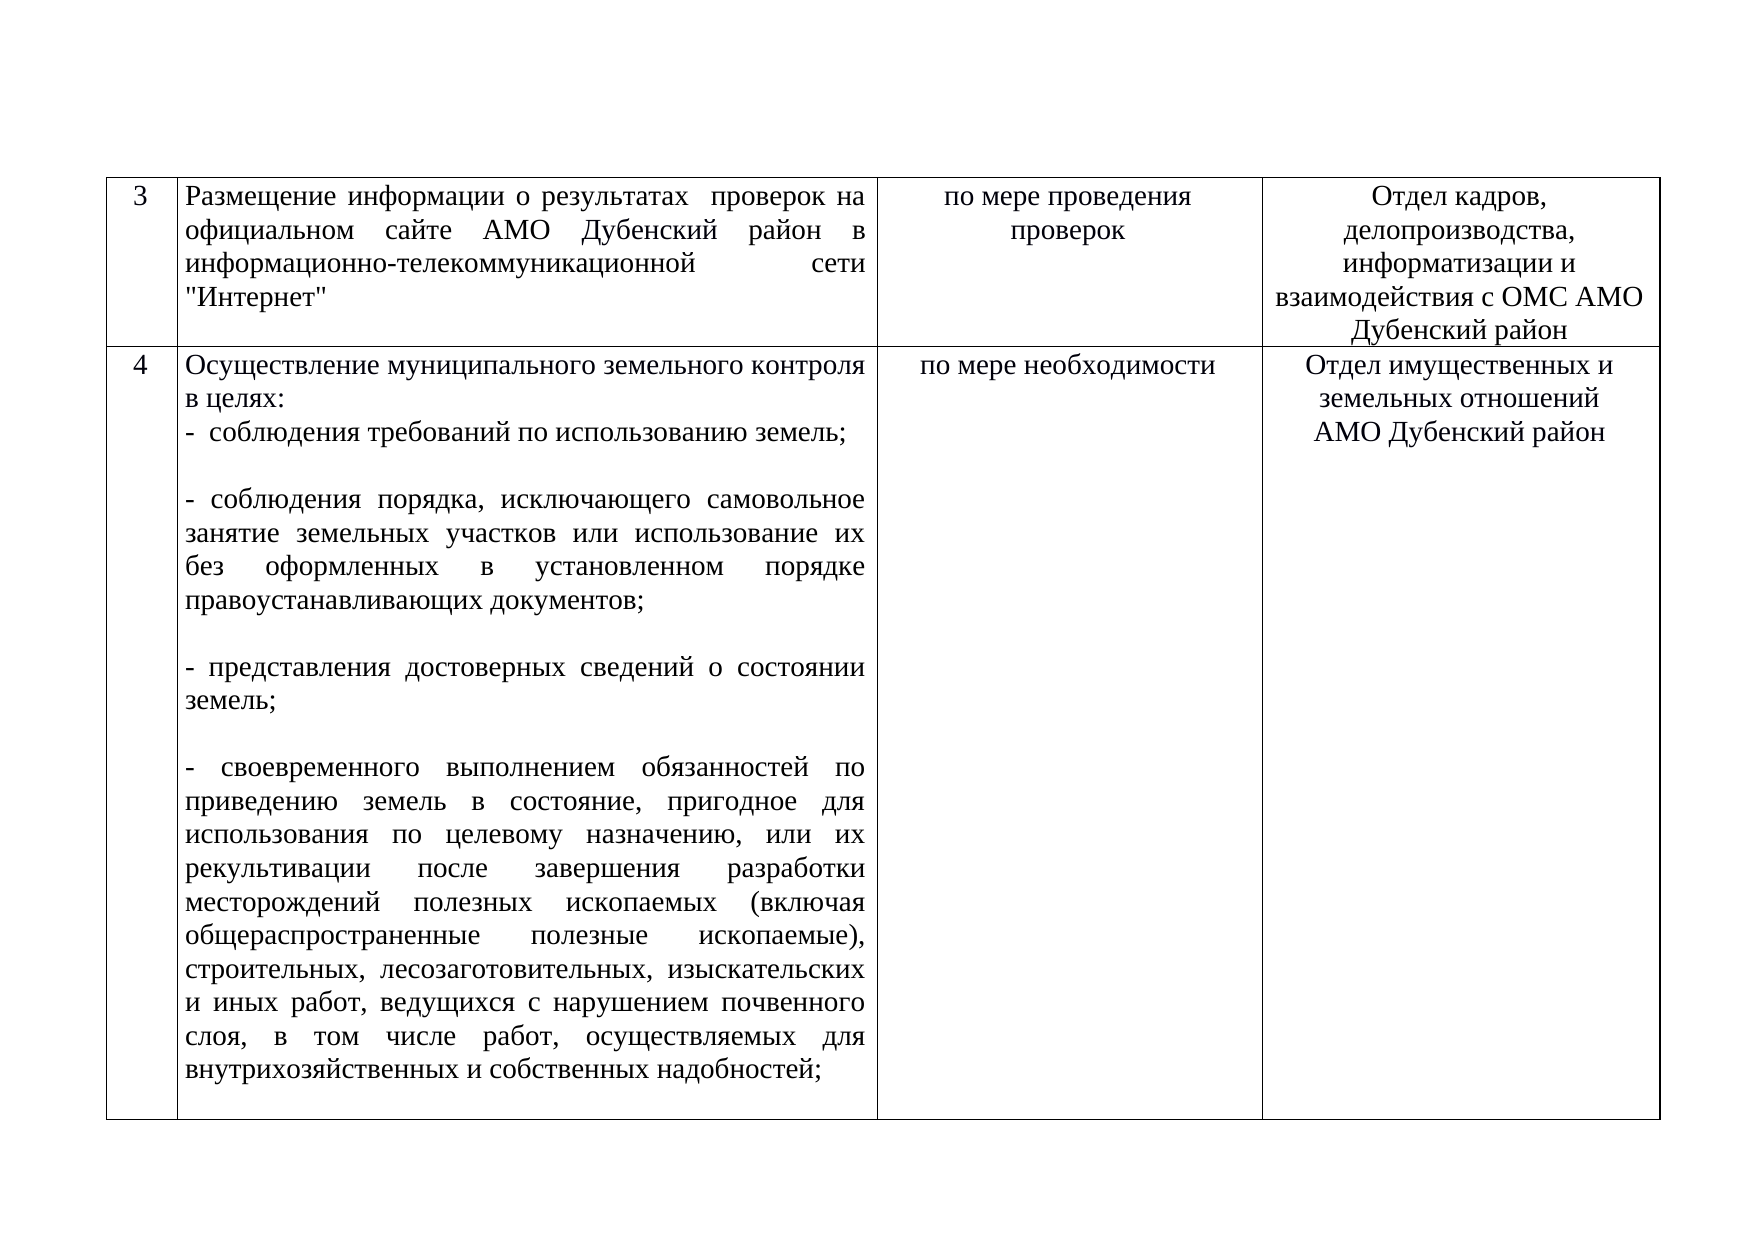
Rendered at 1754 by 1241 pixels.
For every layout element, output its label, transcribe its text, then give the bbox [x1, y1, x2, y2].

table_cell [1263, 347, 1659, 1118]
table_cell по мере проведения проверок [878, 178, 1262, 346]
table_cell 3 [107, 178, 177, 346]
table_cell Размещение информации о результатах проверок на официальном сайте АМО Дубенский район в информационно-телекоммуникационной сети "Интернет" [178, 178, 877, 346]
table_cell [878, 347, 1262, 1118]
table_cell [178, 347, 877, 1118]
table_cell 4 [107, 347, 177, 1118]
table_cell Отдел кадров, делопроизводства, информатизации и взаимодействия с ОМС АМО Дубенский район [1263, 178, 1659, 346]
